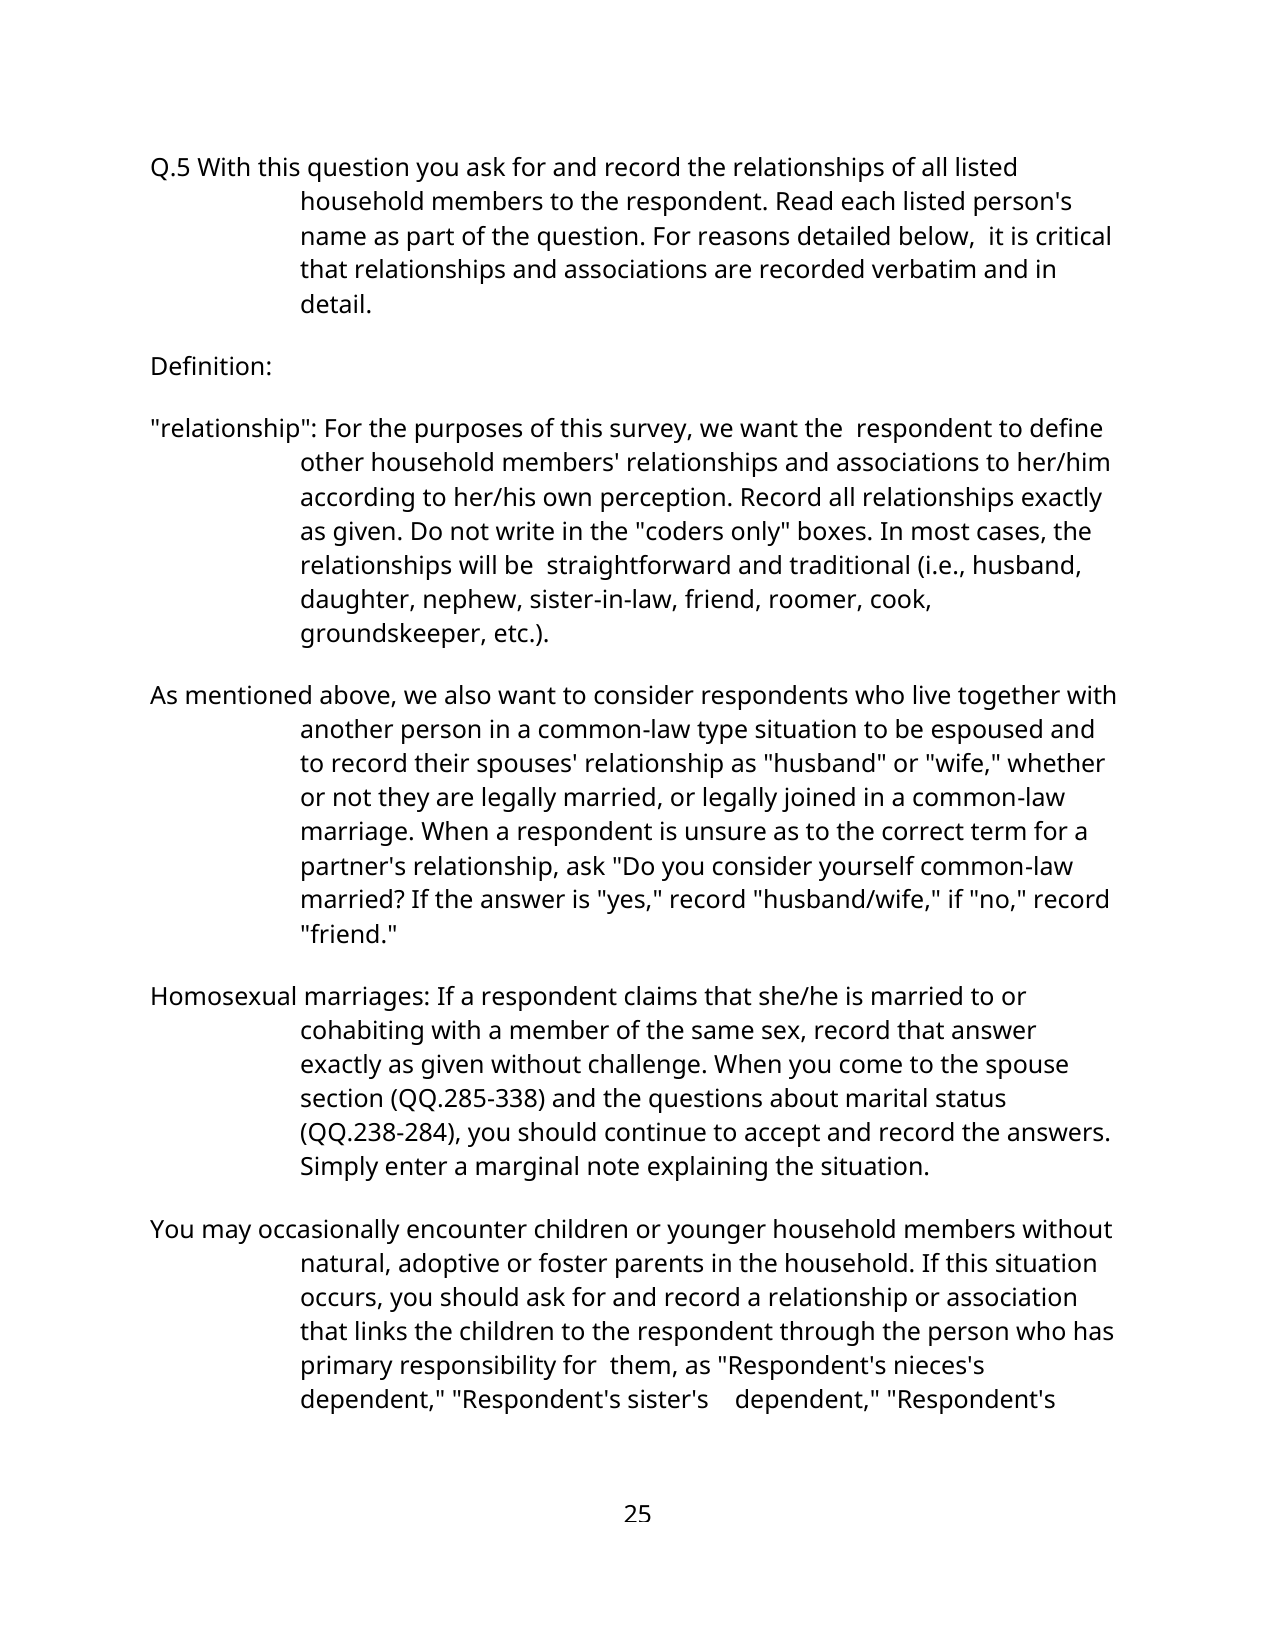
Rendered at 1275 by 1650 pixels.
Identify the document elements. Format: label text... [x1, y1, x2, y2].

text Homosexual marriages: If a respondent claims that she/he is married to or cohabiting with a member of the same sex, record that answer exactly as given without challenge. When you come to the spouse section (QQ.285-338) and the questions about marital status (QQ.238-284), you should continue to accept and record the answers. Simply enter a marginal note explaining the situation. [150, 979, 1125, 1183]
text Q.5 With this question you ask for and record the relationships of all listed household members to the respondent. Read each listed person's name as part of the question. For reasons detailed below, it is critical that relationships and associations are recorded verbatim and in detail. [150, 150, 1125, 320]
text "relationship": For the purposes of this survey, we want the respondent to define other household members' relationships and associations to her/him according to her/his own perception. Record all relationships exactly as given. Do not write in the "coders only" boxes. In most cases, the relationships will be straightforward and traditional (i.e., husband, daughter, nephew, sister-in-law, friend, roomer, cook, groundskeeper, etc.). [150, 411, 1125, 649]
text Definition: [150, 349, 1125, 383]
text As mentioned above, we also want to consider respondents who live together with another person in a common-law type situation to be espoused and to record their spouses' relationship as "husband" or "wife," whether or not they are legally married, or legally joined in a common-law marriage. When a respondent is unsure as to the correct term for a partner's relationship, ask "Do you consider yourself common-law married? If the answer is "yes," record "husband/wife," if "no," record "friend." [150, 678, 1125, 950]
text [150, 1211, 1125, 1416]
